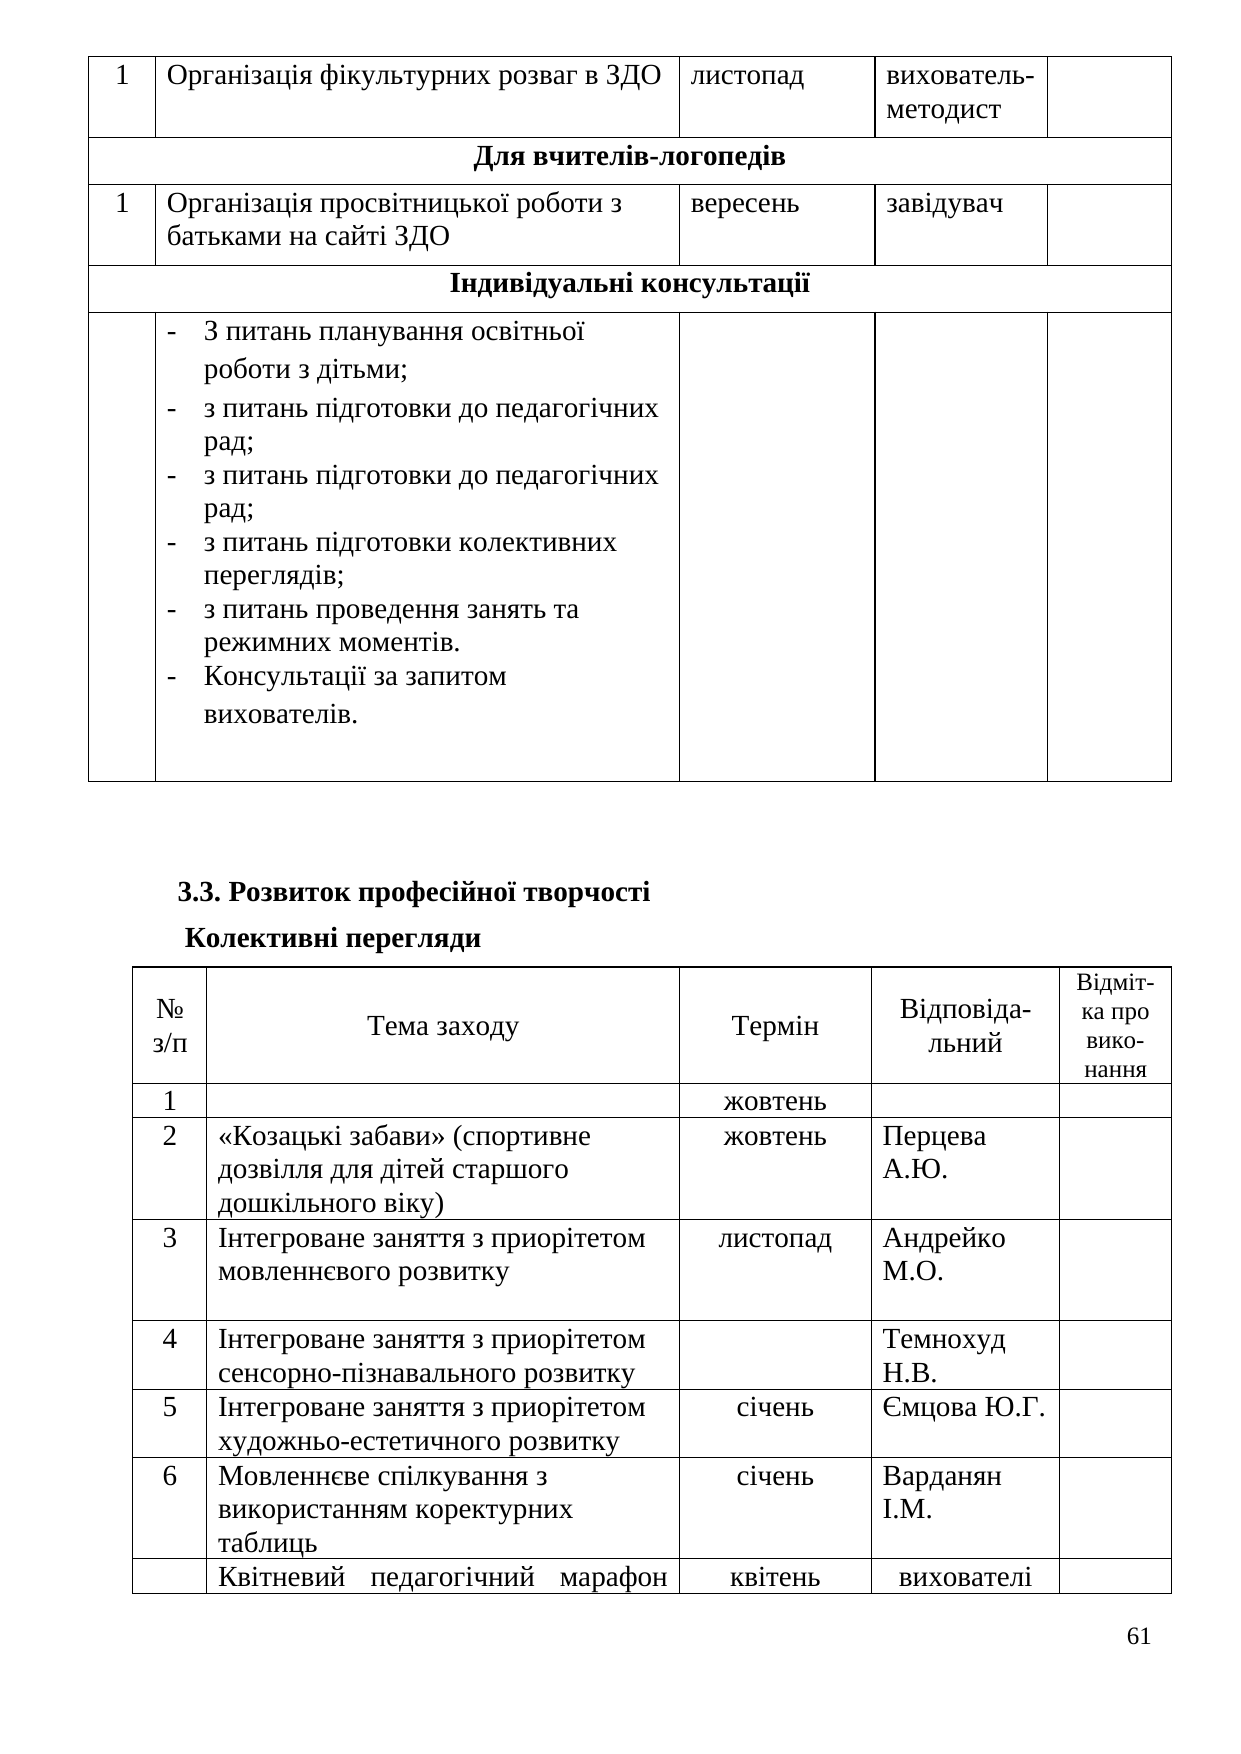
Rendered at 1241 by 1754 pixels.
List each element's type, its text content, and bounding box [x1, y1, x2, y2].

table_cell листопад [680, 1220, 871, 1320]
table_cell вихователь-методист [876, 57, 1047, 137]
table_cell [1060, 1321, 1171, 1388]
table_cell [872, 1084, 1059, 1117]
table_header № з/п [133, 968, 206, 1082]
table_cell 6 [133, 1458, 206, 1558]
table_cell вересень [680, 185, 874, 264]
table_cell 1 [89, 57, 155, 137]
table_cell [680, 1321, 871, 1388]
table_cell [1048, 313, 1171, 781]
table_cell [1060, 1390, 1171, 1457]
table_cell Варданян І.М. [872, 1458, 1059, 1558]
table_cell Для вчителів-логопедів [89, 138, 1171, 184]
table_cell [1060, 1458, 1171, 1558]
table_cell [1060, 1118, 1171, 1219]
table_cell [89, 313, 155, 781]
table_cell Організація просвітницької роботи з батьками на сайті ЗДО [156, 185, 679, 264]
table_cell Інтегроване заняття з приорітетом мовленнєвого розвитку [207, 1220, 679, 1320]
text 3.3. Розвиток професійної творчості [177, 874, 1152, 908]
table_cell вихователі [872, 1559, 1059, 1593]
table_cell жовтень [680, 1084, 871, 1117]
table_cell 5 [133, 1390, 206, 1457]
table_cell Перцева А.Ю. [872, 1118, 1059, 1219]
table_cell «Козацькі забави» (спортивне дозвілля для дітей старшого дошкільного віку) [207, 1118, 679, 1219]
table_cell [1060, 1084, 1171, 1117]
table_cell 1 [133, 1084, 206, 1117]
table_cell завідувач [876, 185, 1047, 264]
table_cell 3 [133, 1220, 206, 1320]
table_cell [1060, 1559, 1171, 1593]
table_header Термін [680, 968, 871, 1082]
table_cell [207, 1084, 679, 1117]
table_cell [1048, 185, 1171, 264]
table_cell листопад [680, 57, 874, 137]
table_cell жовтень [680, 1118, 871, 1219]
table_cell січень [680, 1458, 871, 1558]
table_header Відповіда- льний [872, 968, 1059, 1082]
table_cell [1060, 1220, 1171, 1320]
table_cell 2 [133, 1118, 206, 1219]
table_header Тема заходу [207, 968, 679, 1082]
table_cell Інтегроване заняття з приорітетом художньо-естетичного розвитку [207, 1390, 679, 1457]
table_cell 1 [89, 185, 155, 264]
table_cell квітень [680, 1559, 871, 1593]
table_cell [1048, 57, 1171, 137]
table_cell січень [680, 1390, 871, 1457]
table_cell Інтегроване заняття з приорітетом сенсорно-пізнавального розвитку [207, 1321, 679, 1388]
table_cell Ємцова Ю.Г. [872, 1390, 1059, 1457]
table_cell Організація фікультурних розваг в ЗДО [156, 57, 679, 137]
table_cell [876, 313, 1047, 781]
table_cell Андрейко М.О. [872, 1220, 1059, 1320]
table_cell Індивідуальні консультації [89, 266, 1171, 312]
table_cell 7 [133, 1559, 206, 1593]
table_cell [680, 313, 874, 781]
table_cell Темнохуд Н.В. [872, 1321, 1059, 1388]
table_cell З питань планування освітньої роботи з дітьми; з питань підготовки до педагогічних рад; з питань підготовки до педагогічних рад; з питань підготовки колективних переглядів; з питань проведення занять та режимних моментів. Консультації за запитом вихователів. [156, 313, 679, 781]
table_cell Мовленнєве спілкування з використанням коректурних таблиць [207, 1458, 679, 1558]
text Колективні перегляди [177, 920, 1152, 954]
table_cell 4 [133, 1321, 206, 1388]
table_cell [207, 1559, 679, 1593]
table_header Відміт-ка про вико-нання [1060, 968, 1171, 1082]
